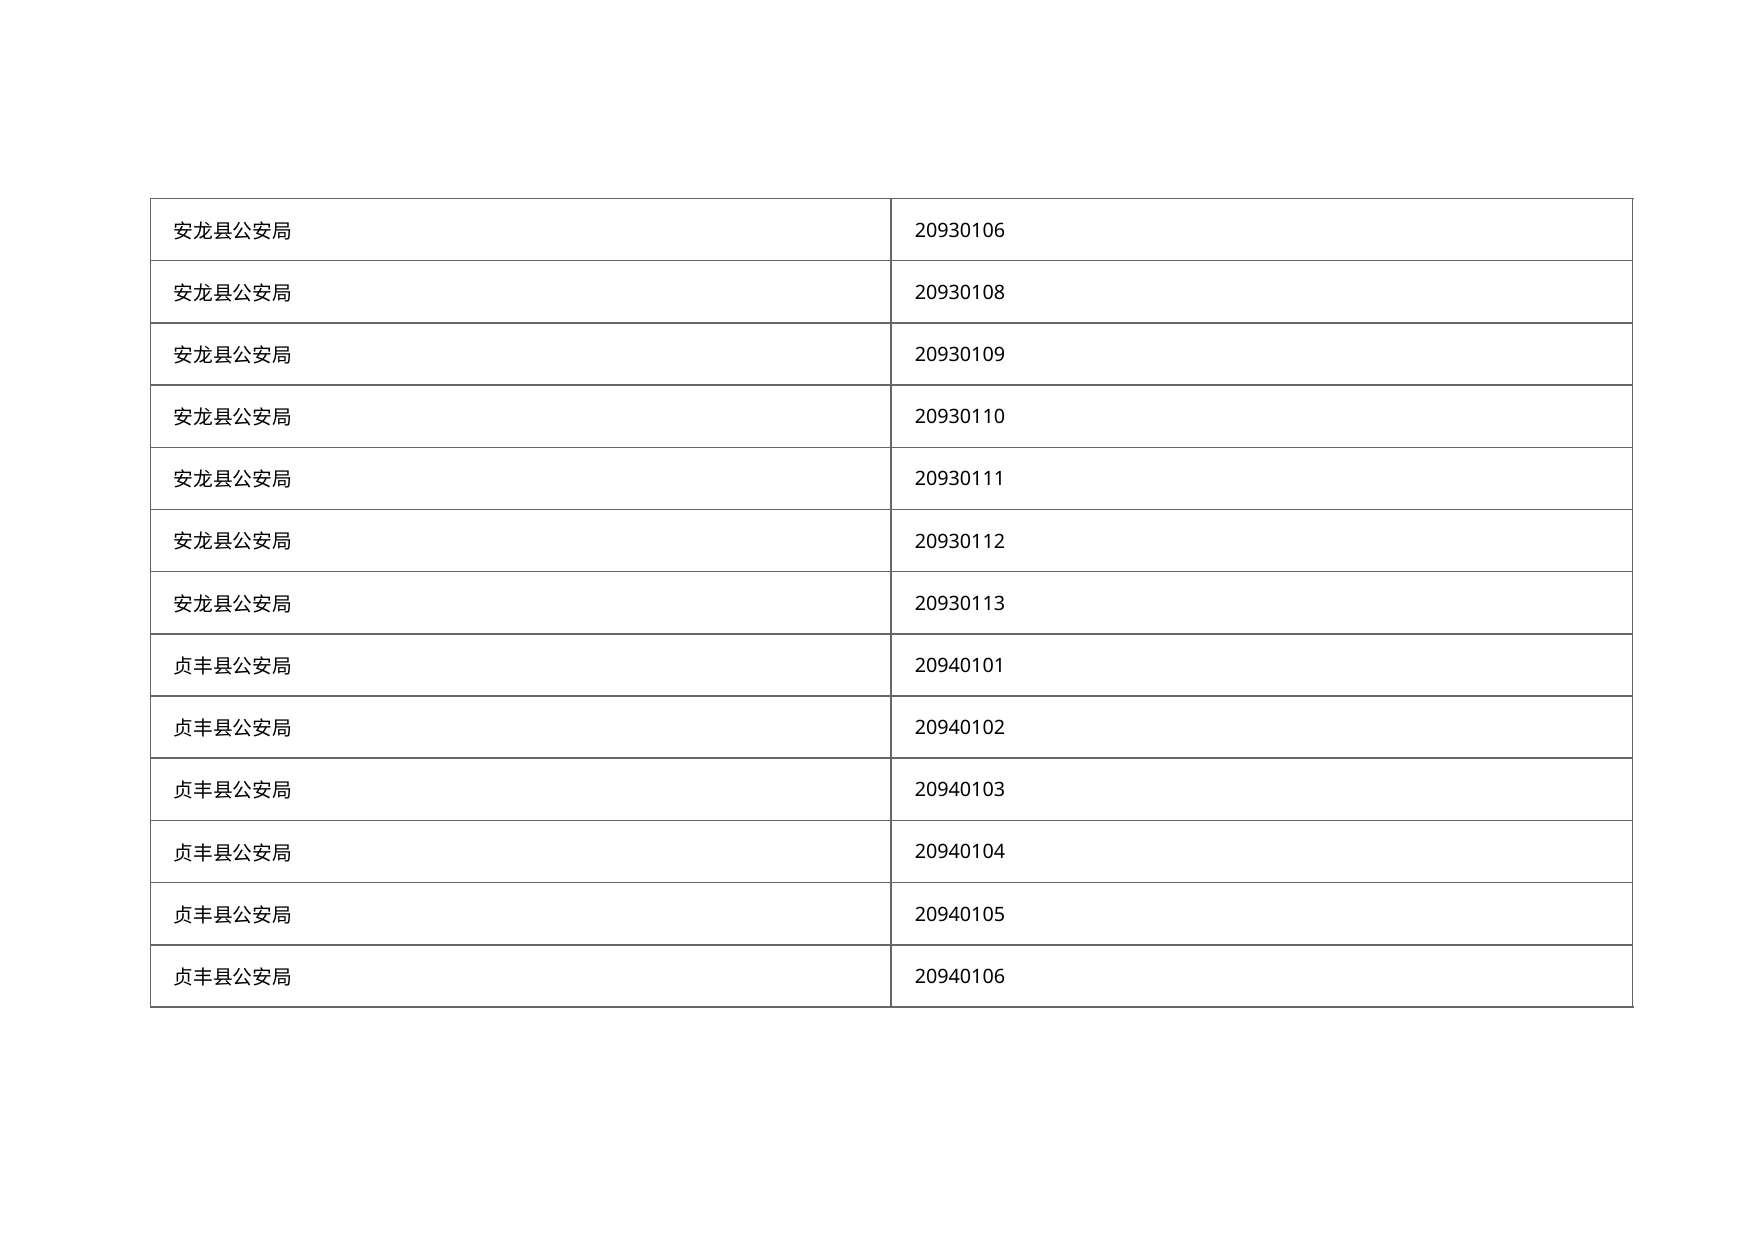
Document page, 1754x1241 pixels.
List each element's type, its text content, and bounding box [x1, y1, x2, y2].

table_cell 20940102 [892, 697, 1632, 757]
table_cell 20930106 [892, 199, 1632, 260]
table_cell 安龙县公安局 [151, 261, 890, 322]
table_cell 安龙县公安局 [151, 510, 890, 571]
table_cell 贞丰县公安局 [151, 946, 890, 1006]
table_cell 20940104 [892, 821, 1632, 882]
table_cell 贞丰县公安局 [151, 883, 890, 944]
table_cell 安龙县公安局 [151, 324, 890, 384]
table_cell 贞丰县公安局 [151, 635, 890, 695]
table_cell 20930111 [892, 448, 1632, 508]
table_cell 贞丰县公安局 [151, 821, 890, 882]
table_cell 安龙县公安局 [151, 199, 890, 260]
table_cell 贞丰县公安局 [151, 697, 890, 757]
table_cell 20930113 [892, 572, 1632, 633]
table_cell 20930108 [892, 261, 1632, 322]
table_cell 贞丰县公安局 [151, 759, 890, 819]
table_cell 安龙县公安局 [151, 572, 890, 633]
table_cell 安龙县公安局 [151, 386, 890, 446]
table_cell 20930112 [892, 510, 1632, 571]
table_cell 20940103 [892, 759, 1632, 819]
table_cell 20930109 [892, 324, 1632, 384]
table_cell 20940105 [892, 883, 1632, 944]
table_cell 20940106 [892, 946, 1632, 1006]
table_cell 20930110 [892, 386, 1632, 446]
table_cell 安龙县公安局 [151, 448, 890, 508]
table_cell 20940101 [892, 635, 1632, 695]
